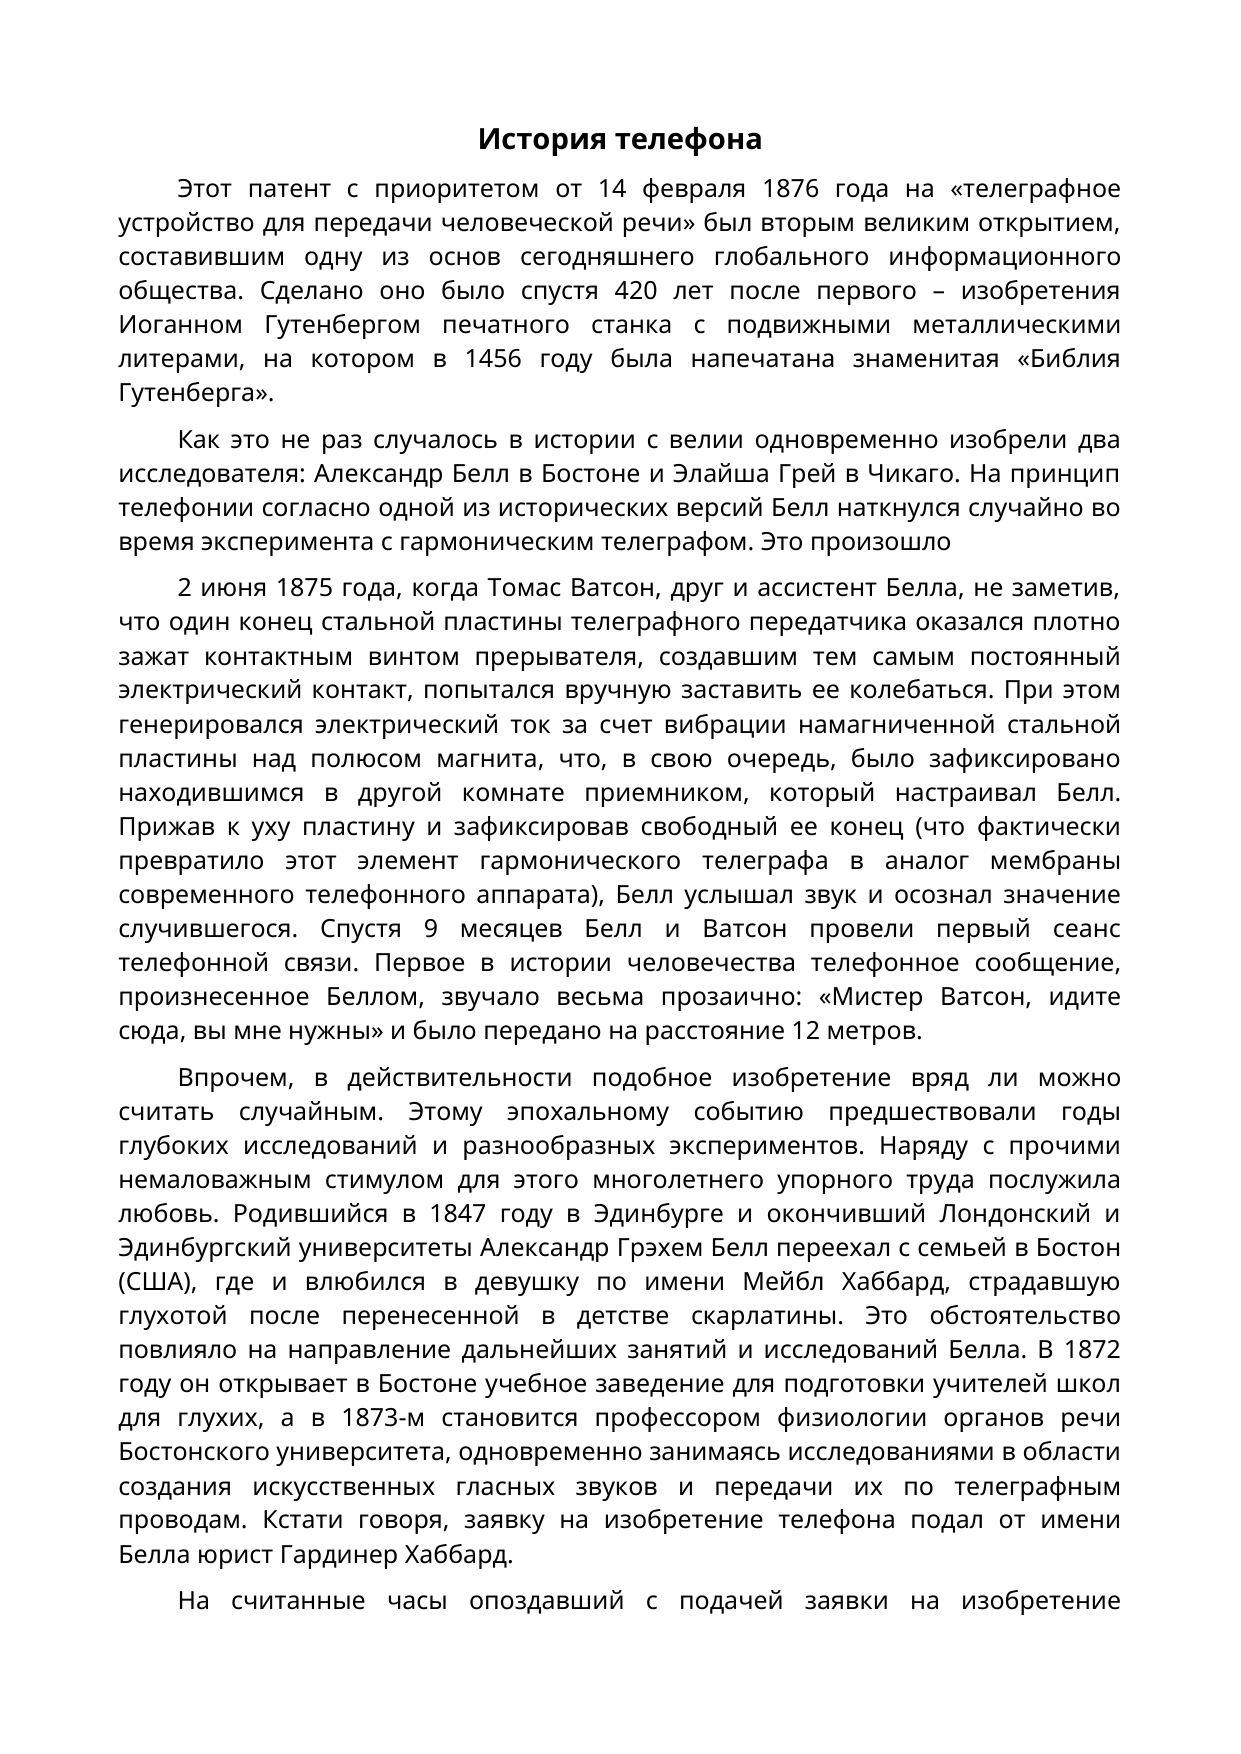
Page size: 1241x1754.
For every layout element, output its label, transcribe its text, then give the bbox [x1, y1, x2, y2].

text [118, 1583, 1122, 1617]
text Как это не раз случалось в истории с велии одновременно изобрели два исследователя: Александр Белл в Бостоне и Элайша Грей в Чикаго. На принцип телефонии согласно одной из исторических версий Белл наткнулся случайно во время эксперимента с гармоническим телеграфом. Это произошло [118, 421, 1122, 557]
text Этот патент с приоритетом от 14 февраля 1876 года на «телеграфное устройство для передачи человеческой речи» был вторым великим открытием, составившим одну из основ сегодняшнего глобального информационного общества. Сделано оно было спустя 420 лет после первого – изобретения Иоганном Гутенбергом печатного станка с подвижными металлическими литерами, на котором в 1456 году была напечатана знаменитая «Библия Гутенберга». [118, 170, 1122, 409]
text 2 июня 1875 года, когда Томас Ватсон, друг и ассистент Белла, не заметив, что один конец стальной пластины телеграфного передатчика оказался плотно зажат контактным винтом прерывателя, создавшим тем самым постоянный электрический контакт, попытался вручную заставить ее колебаться. При этом генерировался электрический ток за счет вибрации намагниченной стальной пластины над полюсом магнита, что, в свою очередь, было зафиксировано находившимся в другой комнате приемником, который настраивал Белл. Прижав к уху пластину и зафиксировав свободный ее конец (что фактически превратило этот элемент гармонического телеграфа в аналог мембраны современного телефонного аппарата), Белл услышал звук и осознал значение случившегося. Спустя 9 месяцев Белл и Ватсон провели первый сеанс телефонной связи. Первое в истории человечества телефонное сообщение, произнесенное Беллом, звучало весьма прозаично: «Мистер Ватсон, идите сюда, вы мне нужны» и было передано на расстояние 12 метров. [118, 570, 1122, 1047]
text Впрочем, в действительности подобное изобретение вряд ли можно считать случайным. Этому эпохальному событию предшествовали годы глубоких исследований и разнообразных экспериментов. Наряду с прочими немаловажным стимулом для этого многолетнего упорного труда послужила любовь. Родившийся в 1847 году в Эдинбурге и окончивший Лондонский и Эдинбургский университеты Александр Грэхем Белл переехал с семьей в Бостон (США), где и влюбился в девушку по имени Мейбл Хаббард, страдавшую глухотой после перенесенной в детстве скарлатины. Это обстоятельство повлияло на направление дальнейших занятий и исследований Белла. В 1872 году он открывает в Бостоне учебное заведение для подготовки учителей школ для глухих, а в 1873-м становится профессором физиологии органов речи Бостонского университета, одновременно занимаясь исследованиями в области создания искусственных гласных звуков и передачи их по телеграфным проводам. Кстати говоря, заявку на изобретение телефона подал от имени Белла юрист Гардинер Хаббард. [118, 1059, 1122, 1570]
text История телефона [118, 118, 1122, 158]
